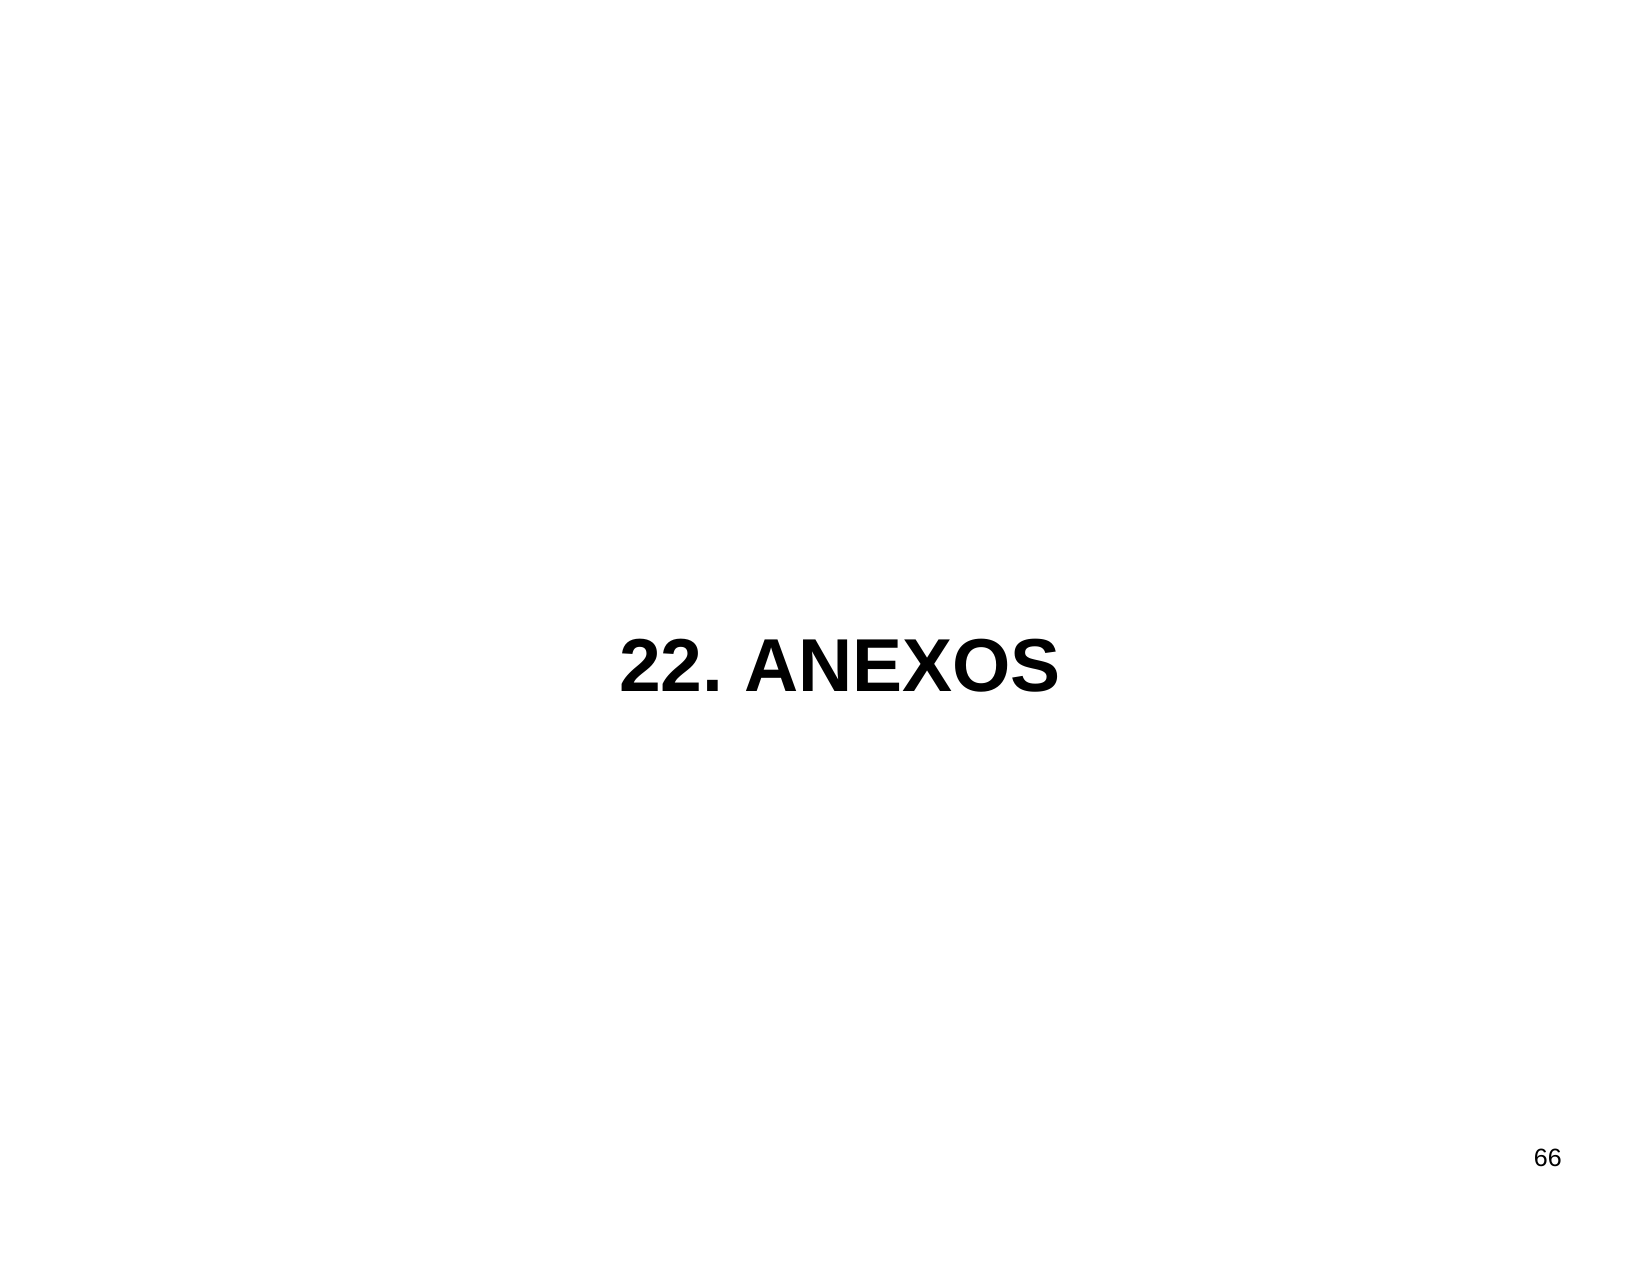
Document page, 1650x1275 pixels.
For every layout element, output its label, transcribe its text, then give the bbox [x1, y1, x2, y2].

text 22. ANEXOS [118, 621, 1561, 707]
